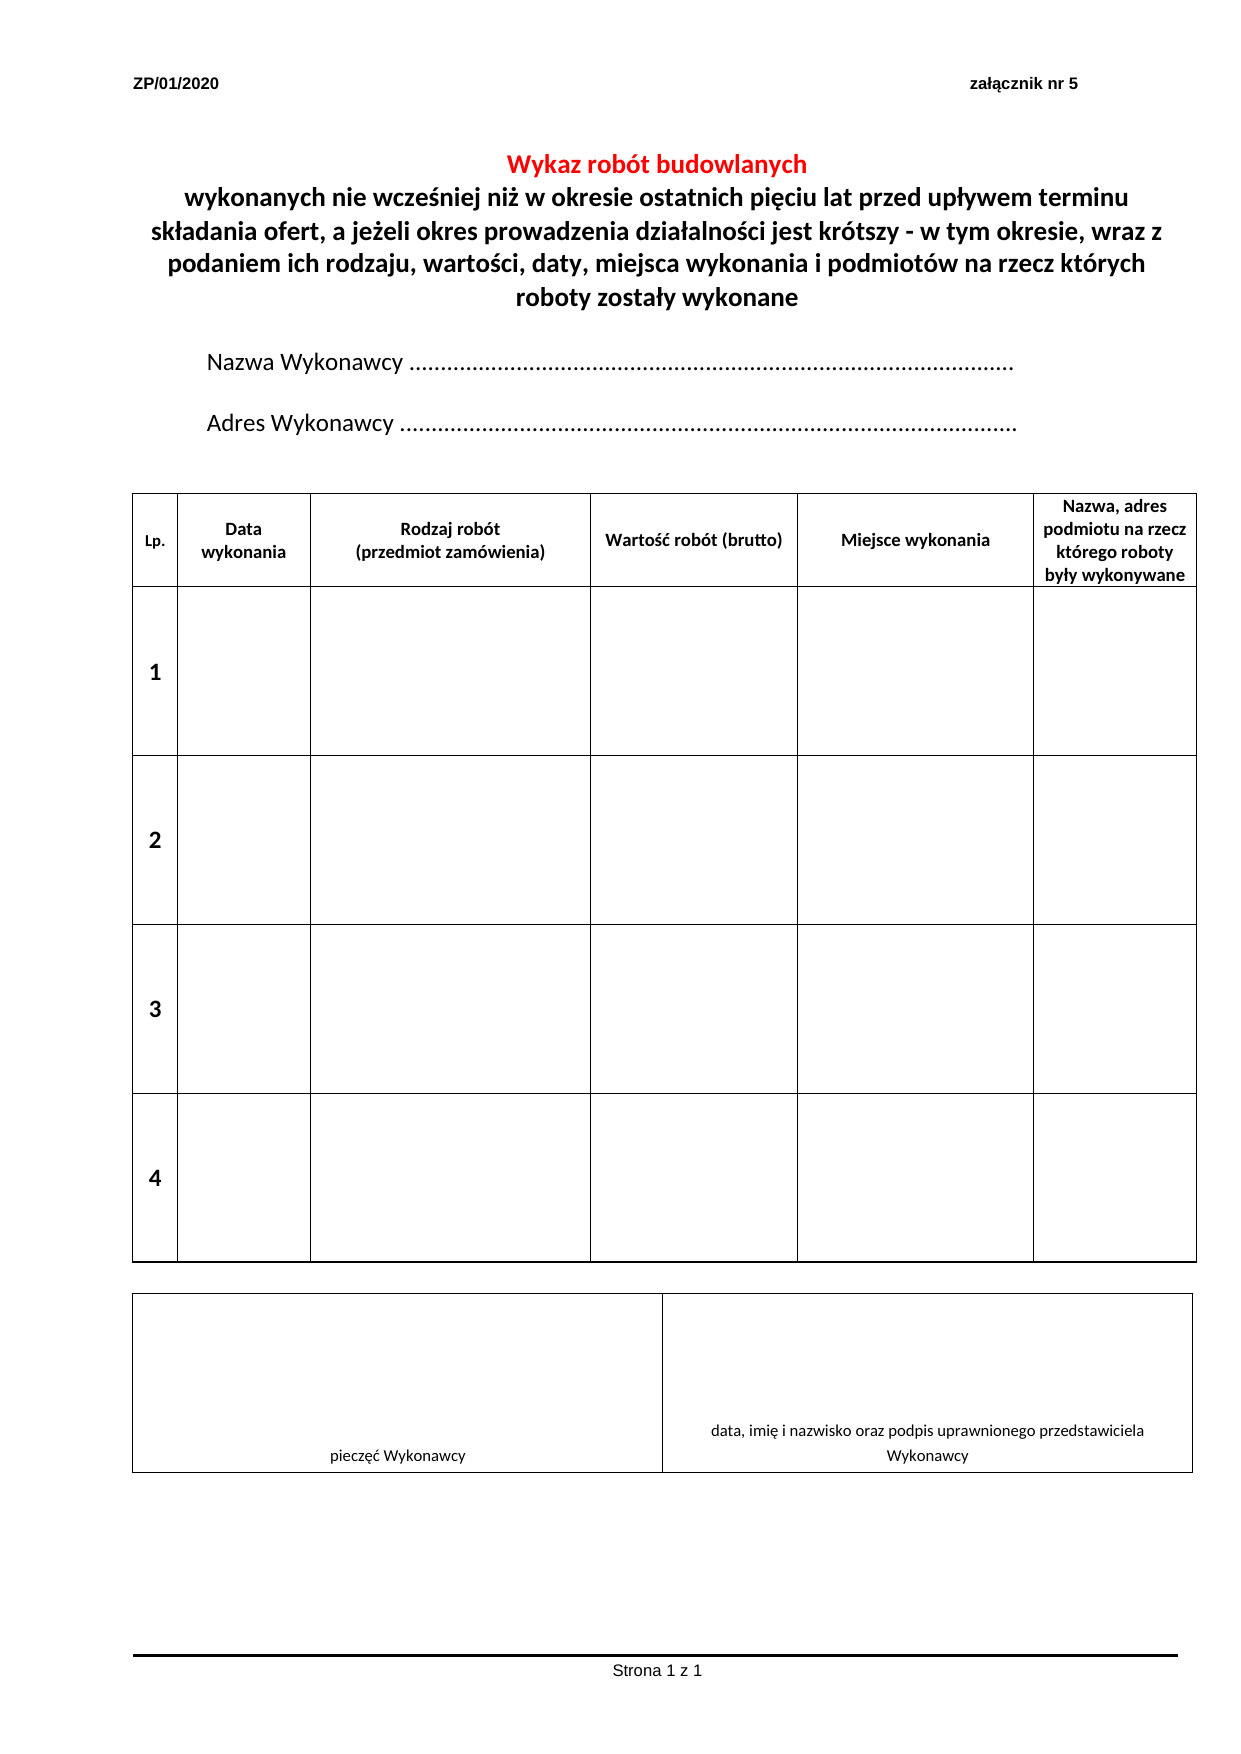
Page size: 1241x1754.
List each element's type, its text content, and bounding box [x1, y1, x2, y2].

table_cell [798, 1094, 1033, 1261]
table_cell 2 [133, 756, 177, 924]
table_cell [311, 925, 590, 1092]
title wykonanych nie wcześniej niż w okresie ostatnich pięciu lat przed upływem terminu składania ofert, a jeżeli okres prowadzenia działalności jest krótszy - w tym okresie, wraz z podaniem ich rodzaju, wartości, daty, miejsca wykonania i podmiotów na rzecz których roboty zostały wykonane [133, 181, 1181, 313]
title Wykaz robót budowlanych [133, 148, 1181, 181]
table_cell 4 [133, 1094, 177, 1261]
table_cell [178, 587, 310, 755]
table_cell [798, 587, 1033, 755]
table_header Rodzaj robót (przedmiot zamówienia) [311, 494, 590, 586]
table_cell [1034, 1094, 1196, 1261]
table_cell [591, 756, 797, 924]
table_cell [1034, 587, 1196, 755]
table_cell 3 [133, 925, 177, 1092]
table_cell [798, 756, 1033, 924]
table_header Nazwa, adres podmiotu na rzecz którego roboty były wykonywane [1034, 494, 1196, 586]
table_cell [798, 925, 1033, 1092]
table_cell [1034, 925, 1196, 1092]
table_cell 1 [133, 587, 177, 755]
table_cell [311, 756, 590, 924]
table_header pieczęć Wykonawcy [133, 1294, 662, 1472]
table_cell [591, 1094, 797, 1261]
table_header Lp. [133, 494, 177, 586]
table_header data, imię i nazwisko oraz podpis uprawnionego przedstawiciela Wykonawcy [663, 1294, 1192, 1472]
table_cell [178, 925, 310, 1092]
table_cell [311, 1094, 590, 1261]
table_cell [178, 756, 310, 924]
table_header Data wykonania [178, 494, 310, 586]
table_cell [1034, 756, 1196, 924]
table_cell [591, 925, 797, 1092]
text Nazwa Wykonawcy ................................................................................................ [133, 346, 1181, 376]
table_header Wartość robót (brutto) [591, 494, 797, 586]
table_cell [311, 587, 590, 755]
table_cell [178, 1094, 310, 1261]
table_header Miejsce wykonania [798, 494, 1033, 586]
text Adres Wykonawcy .................................................................................................. [133, 407, 1181, 437]
table_cell [591, 587, 797, 755]
